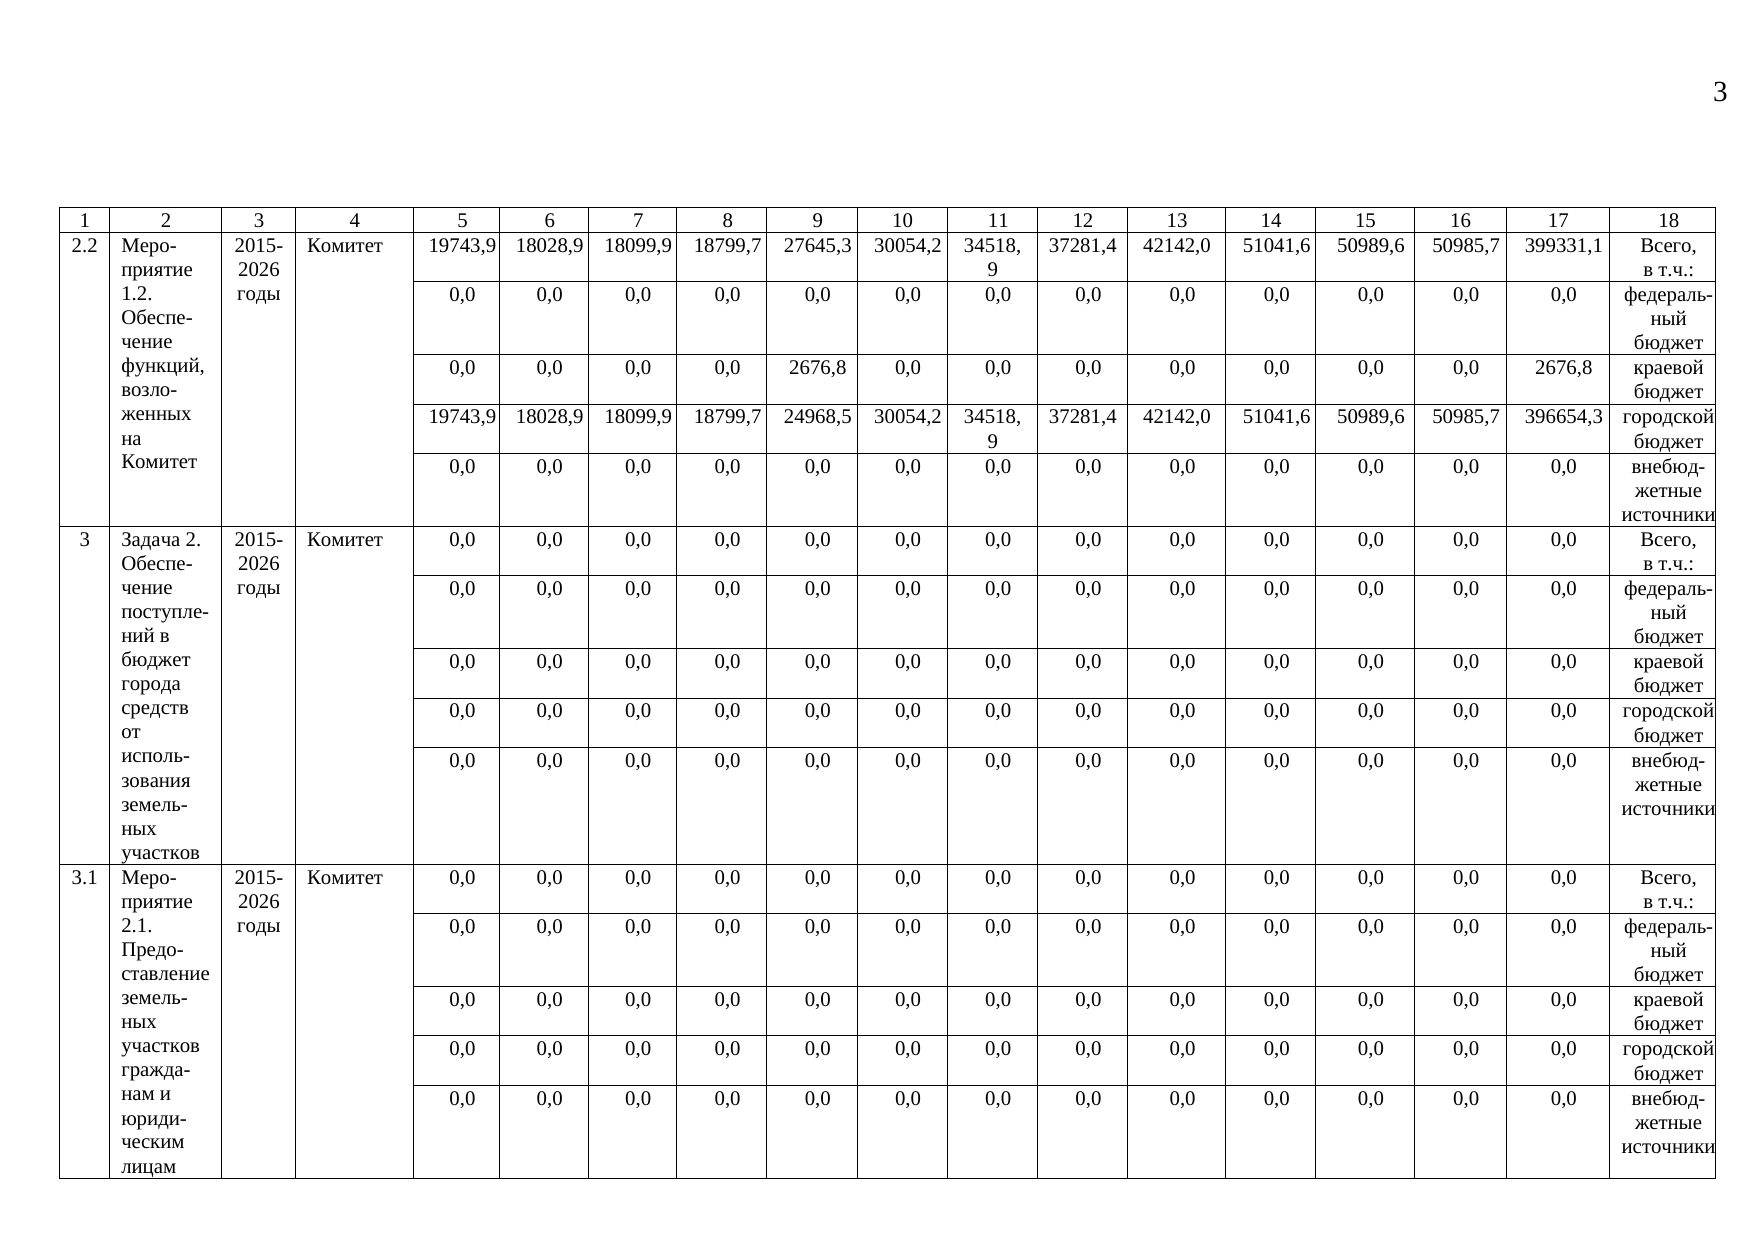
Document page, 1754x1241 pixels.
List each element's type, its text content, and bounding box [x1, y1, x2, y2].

table_cell 0,0 [858, 748, 947, 864]
table_cell 0,0 [1128, 699, 1225, 747]
table_cell 7 [589, 208, 676, 232]
table_cell 0,0 [858, 1036, 947, 1084]
table_cell 0,0 [1226, 699, 1315, 747]
table_cell 0,0 [500, 987, 588, 1035]
table_cell 0,0 [1128, 282, 1225, 354]
table_cell 0,0 [948, 355, 1037, 403]
table_cell 0,0 [414, 748, 499, 864]
table_cell 24968,5 [767, 405, 857, 453]
table_cell 0,0 [589, 355, 676, 403]
table_cell 0,0 [1226, 355, 1315, 403]
table_cell 0,0 [1507, 865, 1609, 913]
table_cell 3 [222, 208, 295, 232]
table_cell 0,0 [1128, 914, 1225, 986]
table_cell 0,0 [1226, 987, 1315, 1035]
table_cell 3 [60, 527, 109, 864]
table_cell 0,0 [948, 987, 1037, 1035]
table_cell 0,0 [1038, 649, 1127, 697]
table_cell 0,0 [948, 1036, 1037, 1084]
table_cell 0,0 [1316, 454, 1414, 526]
table_cell 34518,9 [948, 233, 1037, 281]
table_cell 5 [414, 208, 499, 232]
table_cell 10 [858, 208, 947, 232]
table_cell 0,0 [1226, 865, 1315, 913]
table_cell краевой бюджет [1610, 987, 1715, 1035]
table_cell 30054,2 [858, 233, 947, 281]
table_cell 0,0 [677, 282, 766, 354]
table_cell 18028,9 [500, 405, 588, 453]
table_cell краевой бюджет [1610, 355, 1715, 403]
table_cell 0,0 [414, 649, 499, 697]
table_cell 0,0 [1316, 748, 1414, 864]
table_cell 37281,4 [1038, 233, 1127, 281]
table_cell 2676,8 [767, 355, 857, 403]
table_cell 0,0 [1507, 748, 1609, 864]
table_cell 0,0 [589, 527, 676, 575]
table_cell 18099,9 [589, 405, 676, 453]
table_cell 0,0 [1128, 576, 1225, 648]
table_cell 0,0 [858, 355, 947, 403]
table_cell 0,0 [1128, 987, 1225, 1035]
table_cell 2676,8 [1507, 355, 1609, 403]
table_cell 0,0 [1038, 914, 1127, 986]
table_cell 0,0 [677, 914, 766, 986]
table_cell 14 [1226, 208, 1315, 232]
table_cell 0,0 [767, 865, 857, 913]
table_cell 0,0 [948, 454, 1037, 526]
table_cell 0,0 [767, 527, 857, 575]
table_cell 0,0 [677, 1036, 766, 1084]
table_cell 0,0 [589, 865, 676, 913]
table_cell 0,0 [858, 282, 947, 354]
table_cell 0,0 [1415, 527, 1506, 575]
table_cell 0,0 [1226, 576, 1315, 648]
table_cell 51041,6 [1226, 233, 1315, 281]
table_cell 8 [677, 208, 766, 232]
table_cell 0,0 [858, 527, 947, 575]
table_cell 0,0 [1316, 355, 1414, 403]
table_cell 0,0 [858, 699, 947, 747]
table_cell городской бюджет [1610, 405, 1715, 453]
table_cell 0,0 [414, 282, 499, 354]
table_cell 0,0 [1507, 649, 1609, 697]
table_cell 0,0 [1226, 1086, 1315, 1178]
table_cell городской бюджет [1610, 699, 1715, 747]
table_cell 2015-2026 годы [222, 865, 295, 1178]
table_cell 34518,9 [948, 405, 1037, 453]
table_cell 0,0 [500, 748, 588, 864]
table_cell 0,0 [1226, 527, 1315, 575]
table_cell 0,0 [1038, 282, 1127, 354]
table_cell 0,0 [500, 699, 588, 747]
table_cell 0,0 [1128, 1086, 1225, 1178]
table_cell 0,0 [767, 1086, 857, 1178]
table_cell 50989,6 [1316, 405, 1414, 453]
table_cell Всего, в т.ч.: [1610, 865, 1715, 913]
table_cell 0,0 [1316, 914, 1414, 986]
table_cell 0,0 [1038, 699, 1127, 747]
table_cell 42142,0 [1128, 233, 1225, 281]
table_cell 0,0 [948, 1086, 1037, 1178]
table_cell 0,0 [1038, 987, 1127, 1035]
table_cell 0,0 [500, 649, 588, 697]
table_cell 0,0 [1226, 454, 1315, 526]
table_cell 0,0 [1415, 1036, 1506, 1084]
table_cell 0,0 [767, 282, 857, 354]
table_cell 19743,9 [414, 405, 499, 453]
table_cell внебюд-жетные источники [1610, 454, 1715, 526]
table_cell 0,0 [1316, 576, 1414, 648]
table_cell 2.2 [60, 233, 109, 526]
table_cell 0,0 [858, 1086, 947, 1178]
table_cell 0,0 [589, 1036, 676, 1084]
table_cell 0,0 [500, 282, 588, 354]
table_cell 0,0 [677, 527, 766, 575]
table_cell 0,0 [767, 748, 857, 864]
table_cell 0,0 [1507, 527, 1609, 575]
table_cell 9 [767, 208, 857, 232]
table_cell 0,0 [1415, 454, 1506, 526]
table_cell 0,0 [589, 748, 676, 864]
table_cell 18 [1610, 208, 1715, 232]
table_cell 0,0 [1128, 1036, 1225, 1084]
table_cell 399331,1 [1507, 233, 1609, 281]
table_cell Задача 2. Обеспе-чение поступле-ний в бюджет города средств от исполь-зования земель-ных участков [110, 527, 221, 864]
table_cell 0,0 [589, 914, 676, 986]
table_cell городской бюджет [1610, 1036, 1715, 1084]
table_cell 0,0 [767, 987, 857, 1035]
table_cell 0,0 [767, 649, 857, 697]
table_cell 0,0 [1128, 454, 1225, 526]
table_cell 0,0 [948, 649, 1037, 697]
table_cell 0,0 [767, 576, 857, 648]
table_cell 0,0 [414, 576, 499, 648]
table_cell 0,0 [1415, 282, 1506, 354]
table_cell Комитет [296, 527, 413, 864]
table_cell 0,0 [500, 355, 588, 403]
table_cell 13 [1128, 208, 1225, 232]
table_cell 0,0 [677, 1086, 766, 1178]
table_cell 0,0 [1507, 1036, 1609, 1084]
table_cell 50989,6 [1316, 233, 1414, 281]
table_cell 42142,0 [1128, 405, 1225, 453]
table_cell 0,0 [858, 576, 947, 648]
table_cell 19743,9 [414, 233, 499, 281]
table_cell 0,0 [1226, 282, 1315, 354]
table_cell 0,0 [1128, 649, 1225, 697]
table_cell 0,0 [500, 527, 588, 575]
table_cell 0,0 [589, 282, 676, 354]
table_cell 0,0 [1128, 748, 1225, 864]
table_cell 0,0 [1226, 649, 1315, 697]
table_cell 0,0 [500, 1086, 588, 1178]
table_cell 0,0 [1415, 987, 1506, 1035]
table_cell 0,0 [1038, 576, 1127, 648]
table_cell 0,0 [414, 914, 499, 986]
table_cell 0,0 [414, 355, 499, 403]
table_cell 37281,4 [1038, 405, 1127, 453]
table_cell 2015-2026 годы [222, 233, 295, 526]
table_cell 0,0 [1415, 865, 1506, 913]
table_cell Комитет [296, 233, 413, 526]
table_cell 0,0 [1316, 649, 1414, 697]
table_cell 0,0 [1128, 865, 1225, 913]
table_cell 0,0 [1038, 748, 1127, 864]
table_cell 11 [948, 208, 1037, 232]
table_cell 30054,2 [858, 405, 947, 453]
table_cell 0,0 [1128, 355, 1225, 403]
table_cell Комитет [296, 865, 413, 1178]
table_cell 0,0 [500, 914, 588, 986]
table_cell 2 [110, 208, 221, 232]
table_cell 0,0 [948, 282, 1037, 354]
table_cell 0,0 [414, 527, 499, 575]
table_cell 0,0 [1316, 987, 1414, 1035]
table_cell 18028,9 [500, 233, 588, 281]
table_cell 0,0 [589, 576, 676, 648]
table_cell 0,0 [858, 865, 947, 913]
table_cell 0,0 [589, 454, 676, 526]
table_cell 0,0 [948, 914, 1037, 986]
table_cell 0,0 [1507, 454, 1609, 526]
table_cell 0,0 [1038, 1036, 1127, 1084]
table_cell 0,0 [589, 699, 676, 747]
table_cell 0,0 [948, 865, 1037, 913]
table_cell 0,0 [767, 1036, 857, 1084]
table_cell краевой бюджет [1610, 649, 1715, 697]
table_cell 0,0 [414, 1036, 499, 1084]
table_cell 1 [60, 208, 109, 232]
table_cell 0,0 [1415, 576, 1506, 648]
table_cell федераль-ный бюджет [1610, 282, 1715, 354]
table_cell 396654,3 [1507, 405, 1609, 453]
table_cell 0,0 [677, 649, 766, 697]
table_cell 0,0 [677, 865, 766, 913]
table_cell 0,0 [677, 454, 766, 526]
table_cell 0,0 [589, 649, 676, 697]
table_cell 6 [500, 208, 588, 232]
table_cell 0,0 [500, 454, 588, 526]
table_cell 3.1 [60, 865, 109, 1178]
table_cell 0,0 [948, 748, 1037, 864]
table_cell 0,0 [677, 699, 766, 747]
table_cell 50985,7 [1415, 405, 1506, 453]
table_cell 0,0 [858, 649, 947, 697]
table_cell Всего, в т.ч.: [1610, 233, 1715, 281]
table_cell Всего, в т.ч.: [1610, 527, 1715, 575]
table_cell 18099,9 [589, 233, 676, 281]
table_cell 12 [1038, 208, 1127, 232]
table_cell 0,0 [414, 1086, 499, 1178]
table_cell 0,0 [1415, 1086, 1506, 1178]
table_cell 0,0 [677, 576, 766, 648]
table_cell 0,0 [767, 454, 857, 526]
table_cell 0,0 [1226, 914, 1315, 986]
table_cell 18799,7 [677, 405, 766, 453]
table_cell 0,0 [948, 699, 1037, 747]
table_cell 0,0 [1316, 282, 1414, 354]
table_cell 0,0 [858, 454, 947, 526]
table_cell 0,0 [858, 987, 947, 1035]
table_cell 17 [1507, 208, 1609, 232]
table_cell 0,0 [500, 865, 588, 913]
table_cell 0,0 [414, 987, 499, 1035]
table_cell 0,0 [1038, 454, 1127, 526]
table_cell 0,0 [948, 576, 1037, 648]
table_cell 0,0 [1316, 699, 1414, 747]
table_cell 0,0 [1226, 748, 1315, 864]
table_cell 0,0 [1038, 865, 1127, 913]
table_cell 0,0 [414, 454, 499, 526]
table_cell 0,0 [1415, 649, 1506, 697]
table_cell 0,0 [414, 865, 499, 913]
table_cell 0,0 [1316, 1036, 1414, 1084]
table_cell 50985,7 [1415, 233, 1506, 281]
table_cell 0,0 [1038, 355, 1127, 403]
table_cell 15 [1316, 208, 1414, 232]
table_cell 0,0 [677, 748, 766, 864]
table_cell 0,0 [677, 355, 766, 403]
table_cell 0,0 [1415, 355, 1506, 403]
table_cell 0,0 [1415, 914, 1506, 986]
table_cell 0,0 [1226, 1036, 1315, 1084]
table_cell 0,0 [1415, 748, 1506, 864]
table_cell внебюд-жетные источники [1610, 1086, 1715, 1178]
table_cell федераль-ный бюджет [1610, 576, 1715, 648]
table_cell 0,0 [500, 576, 588, 648]
table_cell 0,0 [1128, 527, 1225, 575]
table_cell 0,0 [1507, 576, 1609, 648]
table_cell 0,0 [589, 987, 676, 1035]
table_cell 0,0 [1415, 699, 1506, 747]
table_cell Меро-приятие 1.2. Обеспе-чение функций, возло-женных на Комитет [110, 233, 221, 526]
table_cell 0,0 [1507, 699, 1609, 747]
table_cell федераль-ный бюджет [1610, 914, 1715, 986]
table_cell 0,0 [1316, 1086, 1414, 1178]
table_cell Меро-приятие 2.1. Предо-ставление земель-ных участков гражда-нам и юриди-ческим лицам [110, 865, 221, 1178]
table_cell 0,0 [767, 699, 857, 747]
table_cell внебюд-жетные источники [1610, 748, 1715, 864]
table_cell 0,0 [414, 699, 499, 747]
table_cell 2015-2026 годы [222, 527, 295, 864]
table_cell 0,0 [767, 914, 857, 986]
table_cell 0,0 [1507, 282, 1609, 354]
table_cell 16 [1415, 208, 1506, 232]
table_cell 18799,7 [677, 233, 766, 281]
table_cell 0,0 [1038, 527, 1127, 575]
table_cell 0,0 [1507, 914, 1609, 986]
table_cell 0,0 [589, 1086, 676, 1178]
table_cell 0,0 [1507, 1086, 1609, 1178]
table_cell 0,0 [1038, 1086, 1127, 1178]
table_cell 0,0 [1316, 527, 1414, 575]
table_cell 0,0 [677, 987, 766, 1035]
table_cell 4 [296, 208, 413, 232]
table_cell 0,0 [948, 527, 1037, 575]
table_cell 27645,3 [767, 233, 857, 281]
table_cell 0,0 [1316, 865, 1414, 913]
table_cell 0,0 [1507, 987, 1609, 1035]
table_cell 51041,6 [1226, 405, 1315, 453]
table_cell 0,0 [858, 914, 947, 986]
table_cell 0,0 [500, 1036, 588, 1084]
